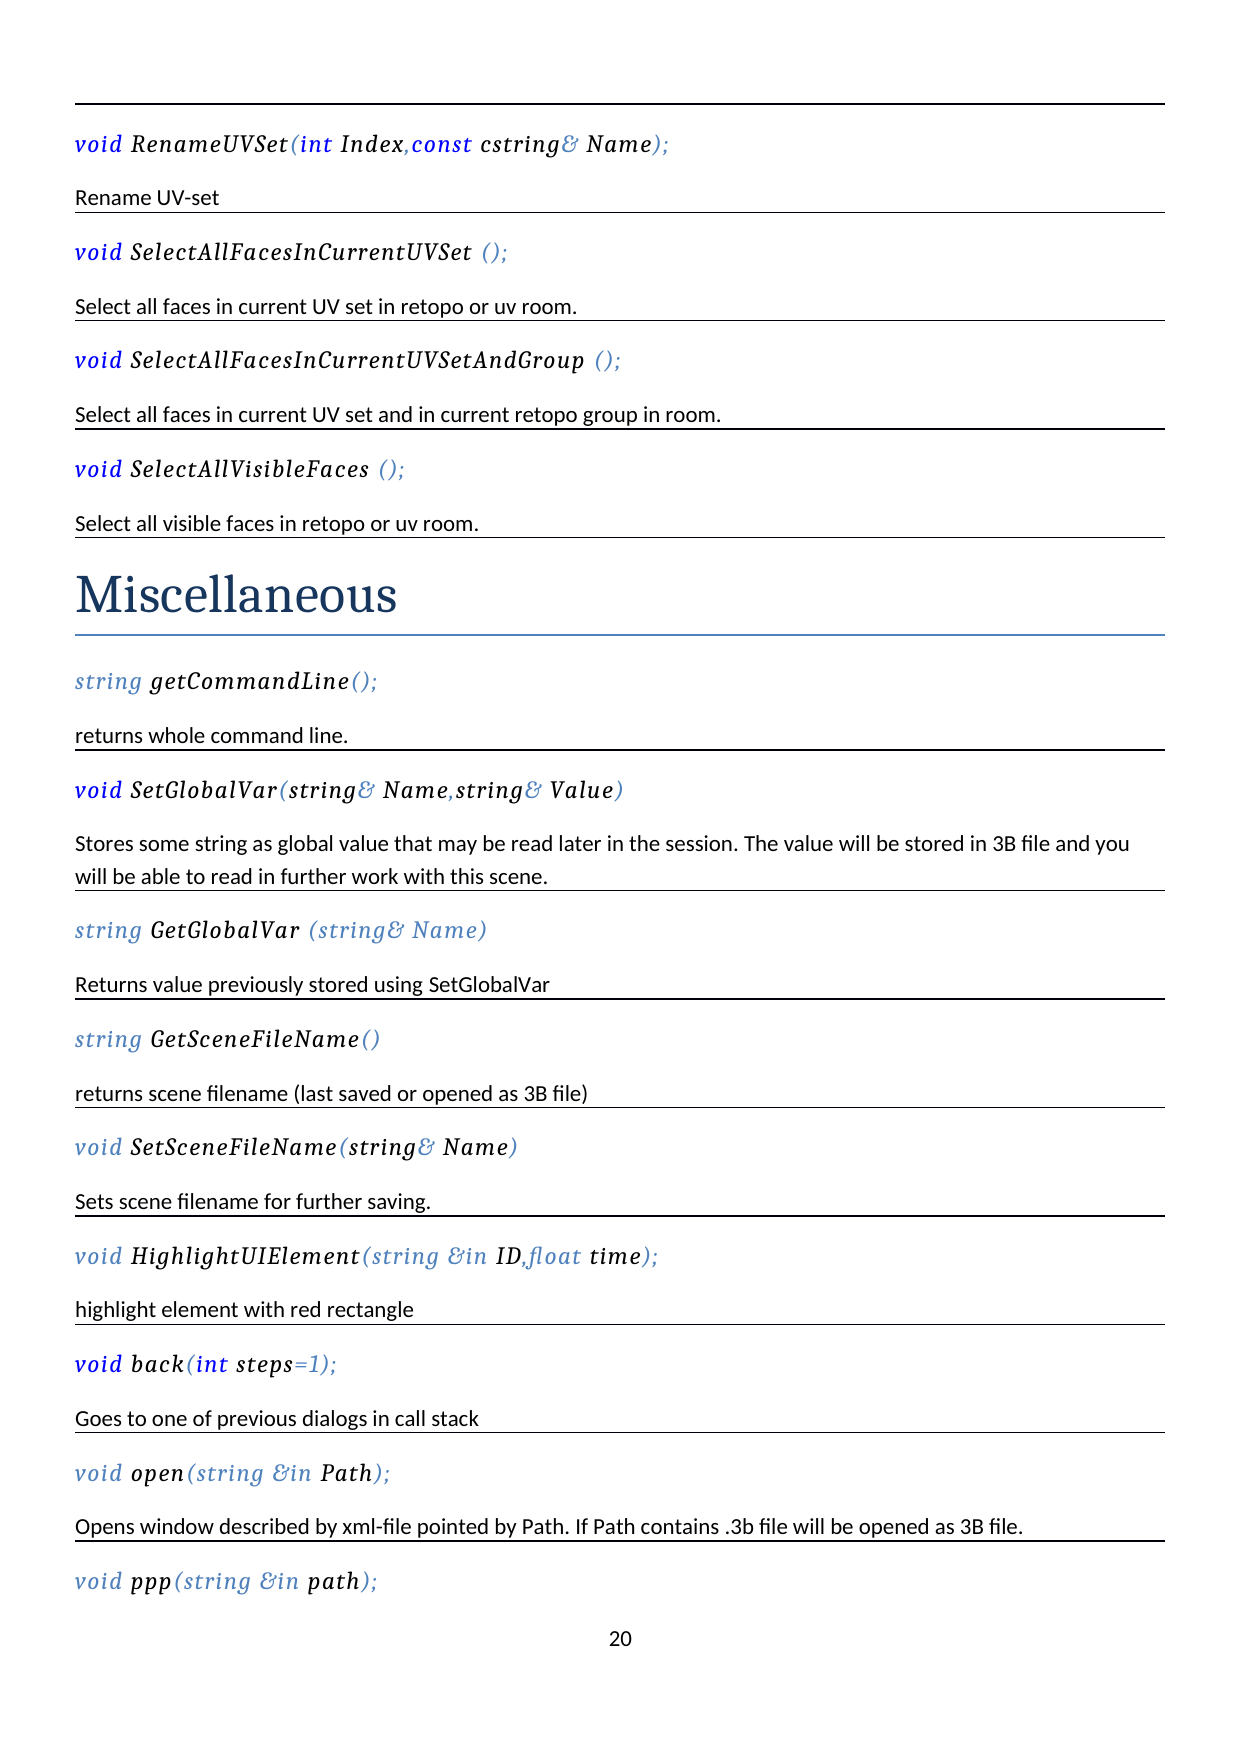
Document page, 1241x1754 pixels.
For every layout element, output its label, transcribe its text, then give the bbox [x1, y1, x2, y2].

subtitle void SelectAllVisibleFaces (); [75, 455, 1165, 484]
text highlight element with red rectangle [75, 1296, 1165, 1324]
text Select all faces in current UV set in retopo or uv room. [75, 292, 1165, 320]
subtitle string GetSceneFileName() [75, 1025, 1165, 1053]
subtitle void open(string &in Path); [75, 1458, 1165, 1487]
subtitle string GetGlobalVar (string& Name) [75, 916, 1165, 945]
text Goes to one of previous dialogs in call stack [75, 1404, 1165, 1432]
subtitle string getCommandLine(); [75, 667, 1165, 696]
text Stores some string as global value that may be read later in the session. The value will be stored in 3B file and you will be able to read in further work with this scene. [75, 829, 1165, 890]
subtitle void ppp(string &in path); [75, 1567, 1165, 1596]
text Select all visible faces in retopo or uv room. [75, 509, 1165, 537]
text returns whole command line. [75, 721, 1165, 749]
subtitle void SelectAllFacesInCurrentUVSet (); [75, 238, 1165, 267]
text Select all faces in current UV set and in current retopo group in room. [75, 400, 1165, 428]
text Opens window described by xml-file pointed by Path. If Path contains .3b file will be opened as 3B file. [75, 1512, 1165, 1540]
subtitle void RenameUVSet(int Index,const cstring& Name); [75, 129, 1165, 158]
text returns scene filename (last saved or opened as 3B file) [75, 1079, 1165, 1107]
subtitle void back(int steps=1); [75, 1350, 1165, 1379]
subtitle void SetSceneFileName(string& Name) [75, 1133, 1165, 1162]
text Returns value previously stored using SetGlobalVar [75, 970, 1165, 998]
title Miscellaneous [75, 563, 1165, 634]
text Rename UV-set [75, 183, 1165, 212]
subtitle void SelectAllFacesInCurrentUVSetAndGroup (); [75, 346, 1165, 375]
text Sets scene filename for further saving. [75, 1187, 1165, 1215]
subtitle void SetGlobalVar(string& Name,string& Value) [75, 776, 1165, 804]
subtitle void HighlightUIElement(string &in ID,float time); [75, 1242, 1165, 1270]
